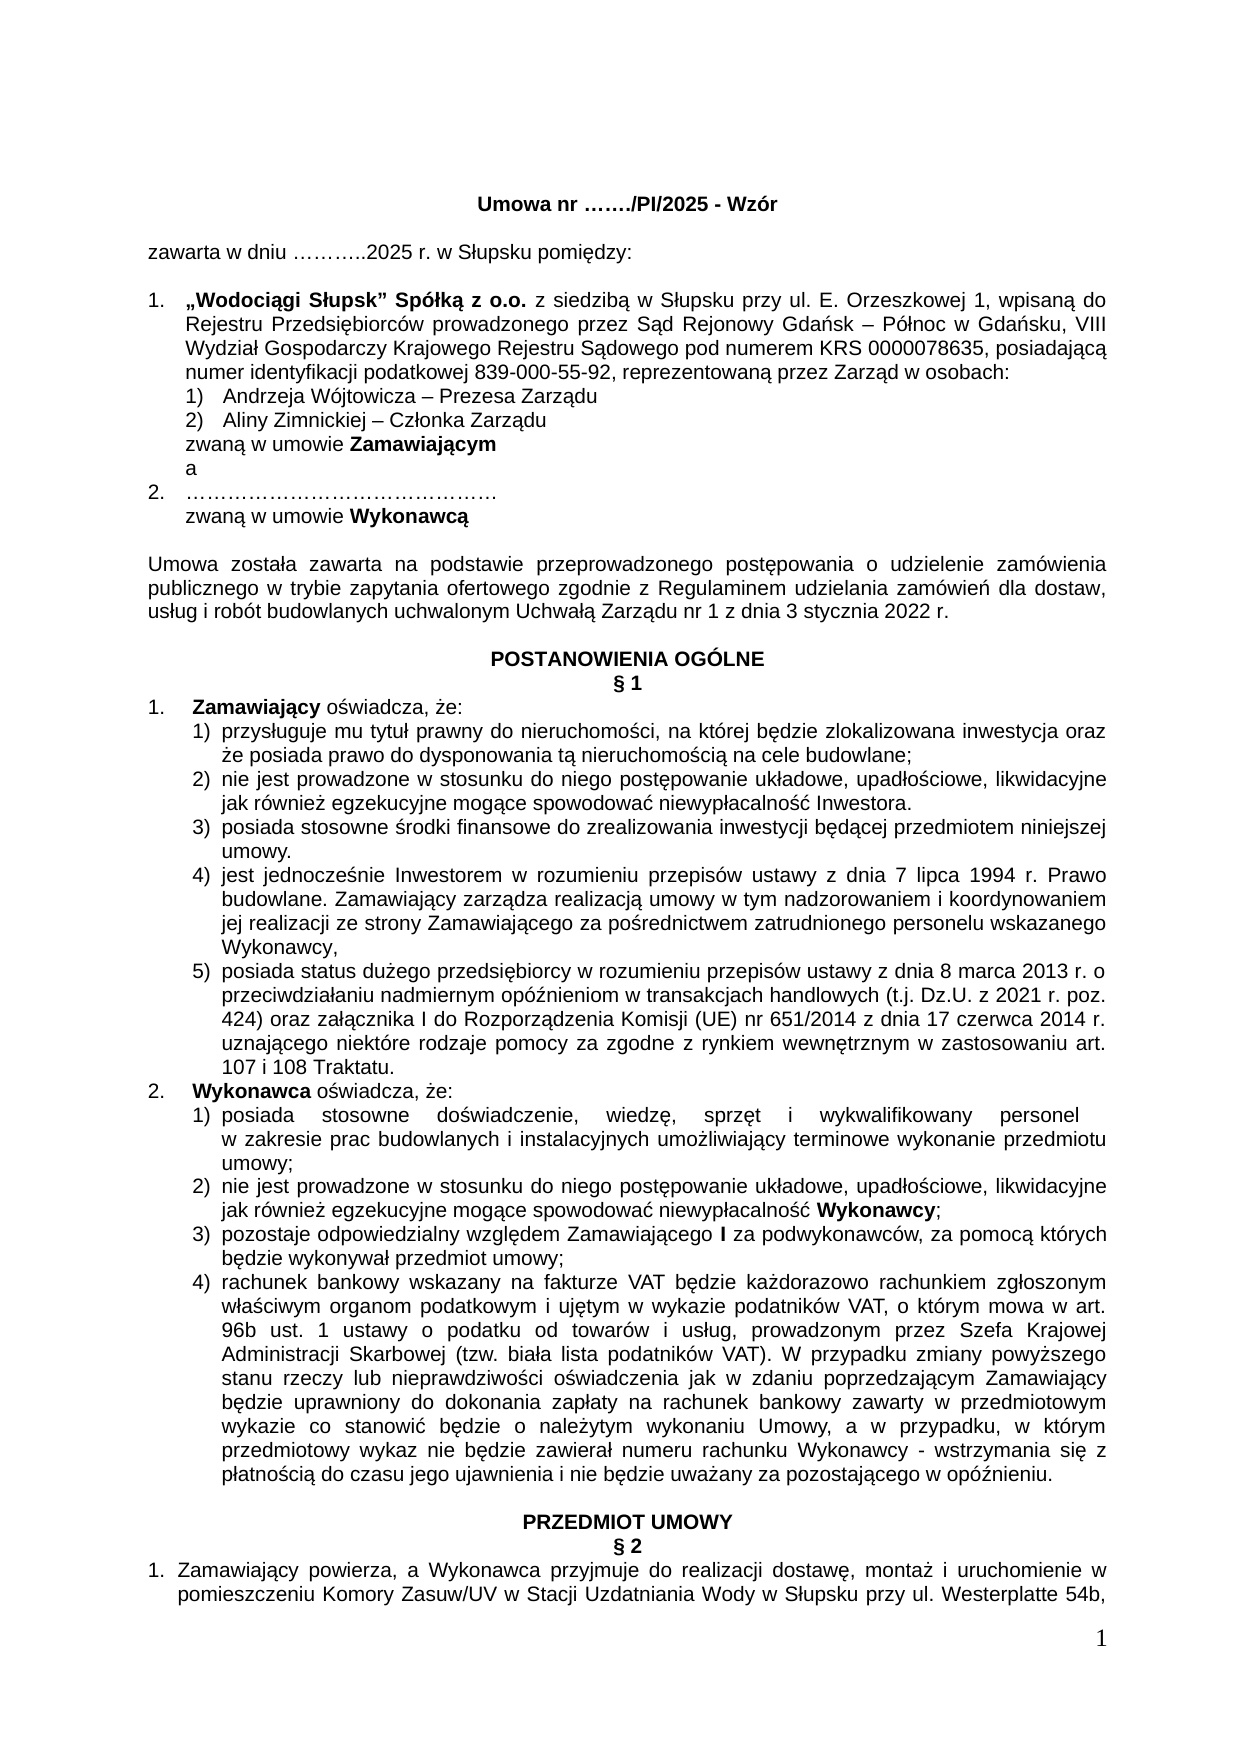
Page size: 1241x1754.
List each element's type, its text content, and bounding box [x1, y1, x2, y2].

list ……………………………………… [148, 479, 1107, 503]
list jest jednocześnie Inwestorem w rozumieniu przepisów ustawy z dnia 7 lipca 1994 r. Prawo budowlane. Zamawiający zarządza realizacją umowy w tym nadzorowaniem i koordynowaniem jej realizacji ze strony Zamawiającego za pośrednictwem zatrudnionego personelu wskazanego Wykonawcy, [192, 863, 1107, 959]
text Umowa została zawarta na podstawie przeprowadzonego postępowania o udzielenie zamówienia publicznego w trybie zapytania ofertowego zgodnie z Regulaminem udzielania zamówień dla dostaw, usług i robót budowlanych uchwalonym Uchwałą Zarządu nr 1 z dnia 3 stycznia 2022 r. [148, 551, 1107, 623]
list Zamawiający oświadcza, że: [148, 695, 1107, 719]
list pozostaje odpowiedzialny względem Zamawiającego I za podwykonawców, za pomocą których będzie wykonywał przedmiot umowy; [192, 1222, 1107, 1270]
text PRZEDMIOT UMOWY [148, 1510, 1107, 1534]
list Aliny Zimnickiej – Członka Zarządu [185, 408, 1107, 432]
list nie jest prowadzone w stosunku do niego postępowanie układowe, upadłościowe, likwidacyjne jak również egzekucyjne mogące spowodować niewypłacalność Inwestora. [192, 767, 1107, 815]
list posiada status dużego przedsiębiorcy w rozumieniu przepisów ustawy z dnia 8 marca 2013 r. o przeciwdziałaniu nadmiernym opóźnieniom w transakcjach handlowych (t.j. Dz.U. z 2021 r. poz. 424) oraz załącznika I do Rozporządzenia Komisji (UE) nr 651/2014 z dnia 17 czerwca 2014 r. uznającego niektóre rodzaje pomocy za zgodne z rynkiem wewnętrznym w zastosowaniu art. 107 i 108 Traktatu. [192, 959, 1107, 1078]
text zwaną w umowie Wykonawcą [148, 503, 1107, 527]
text a [148, 456, 1107, 479]
text § 2 [148, 1534, 1107, 1558]
text § 1 [148, 671, 1107, 695]
list nie jest prowadzone w stosunku do niego postępowanie układowe, upadłościowe, likwidacyjne jak również egzekucyjne mogące spowodować niewypłacalność Wykonawcy; [192, 1174, 1107, 1222]
list przysługuje mu tytuł prawny do nieruchomości, na której będzie zlokalizowana inwestycja oraz że posiada prawo do dysponowania tą nieruchomością na cele budowlane; [192, 719, 1107, 767]
list rachunek bankowy wskazany na fakturze VAT będzie każdorazowo rachunkiem zgłoszonym właściwym organom podatkowym i ujętym w wykazie podatników VAT, o którym mowa w art. 96b ust. 1 ustawy o podatku od towarów i usług, prowadzonym przez Szefa Krajowej Administracji Skarbowej (tzw. biała lista podatników VAT). W przypadku zmiany powyższego stanu rzeczy lub nieprawdziwości oświadczenia jak w zdaniu poprzedzającym Zamawiający będzie uprawniony do dokonania zapłaty na rachunek bankowy zawarty w przedmiotowym wykazie co stanowić będzie o należytym wykonaniu Umowy, a w przypadku, w którym przedmiotowy wykaz nie będzie zawierał numeru rachunku Wykonawcy - wstrzymania się z płatnością do czasu jego ujawnienia i nie będzie uważany za pozostającego w opóźnieniu. [192, 1270, 1107, 1486]
text POSTANOWIENIA OGÓLNE [148, 647, 1107, 671]
list Wykonawca oświadcza, że: [148, 1078, 1107, 1102]
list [148, 1558, 1107, 1606]
list „Wodociągi Słupsk” Spółką z o.o. z siedzibą w Słupsku przy ul. E. Orzeszkowej 1, wpisaną do Rejestru Przedsiębiorców prowadzonego przez Sąd Rejonowy Gdańsk – Północ w Gdańsku, VIII Wydział Gospodarczy Krajowego Rejestru Sądowego pod numerem KRS 0000078635, posiadającą numer identyfikacji podatkowej 839-000-55-92, reprezentowaną przez Zarząd w osobach: [148, 288, 1107, 384]
text zawarta w dniu ………..2025 r. w Słupsku pomiędzy: [148, 240, 1107, 264]
list posiada stosowne środki finansowe do zrealizowania inwestycji będącej przedmiotem niniejszej umowy. [192, 815, 1107, 863]
text Umowa nr ……./PI/2025 - Wzór [148, 192, 1107, 216]
text zwaną w umowie Zamawiającym [148, 432, 1107, 456]
list Andrzeja Wójtowicza – Prezesa Zarządu [185, 384, 1107, 408]
list posiada stosowne doświadczenie, wiedzę, sprzęt i wykwalifikowany personel w zakresie prac budowlanych i instalacyjnych umożliwiający terminowe wykonanie przedmiotu umowy; [192, 1102, 1107, 1174]
